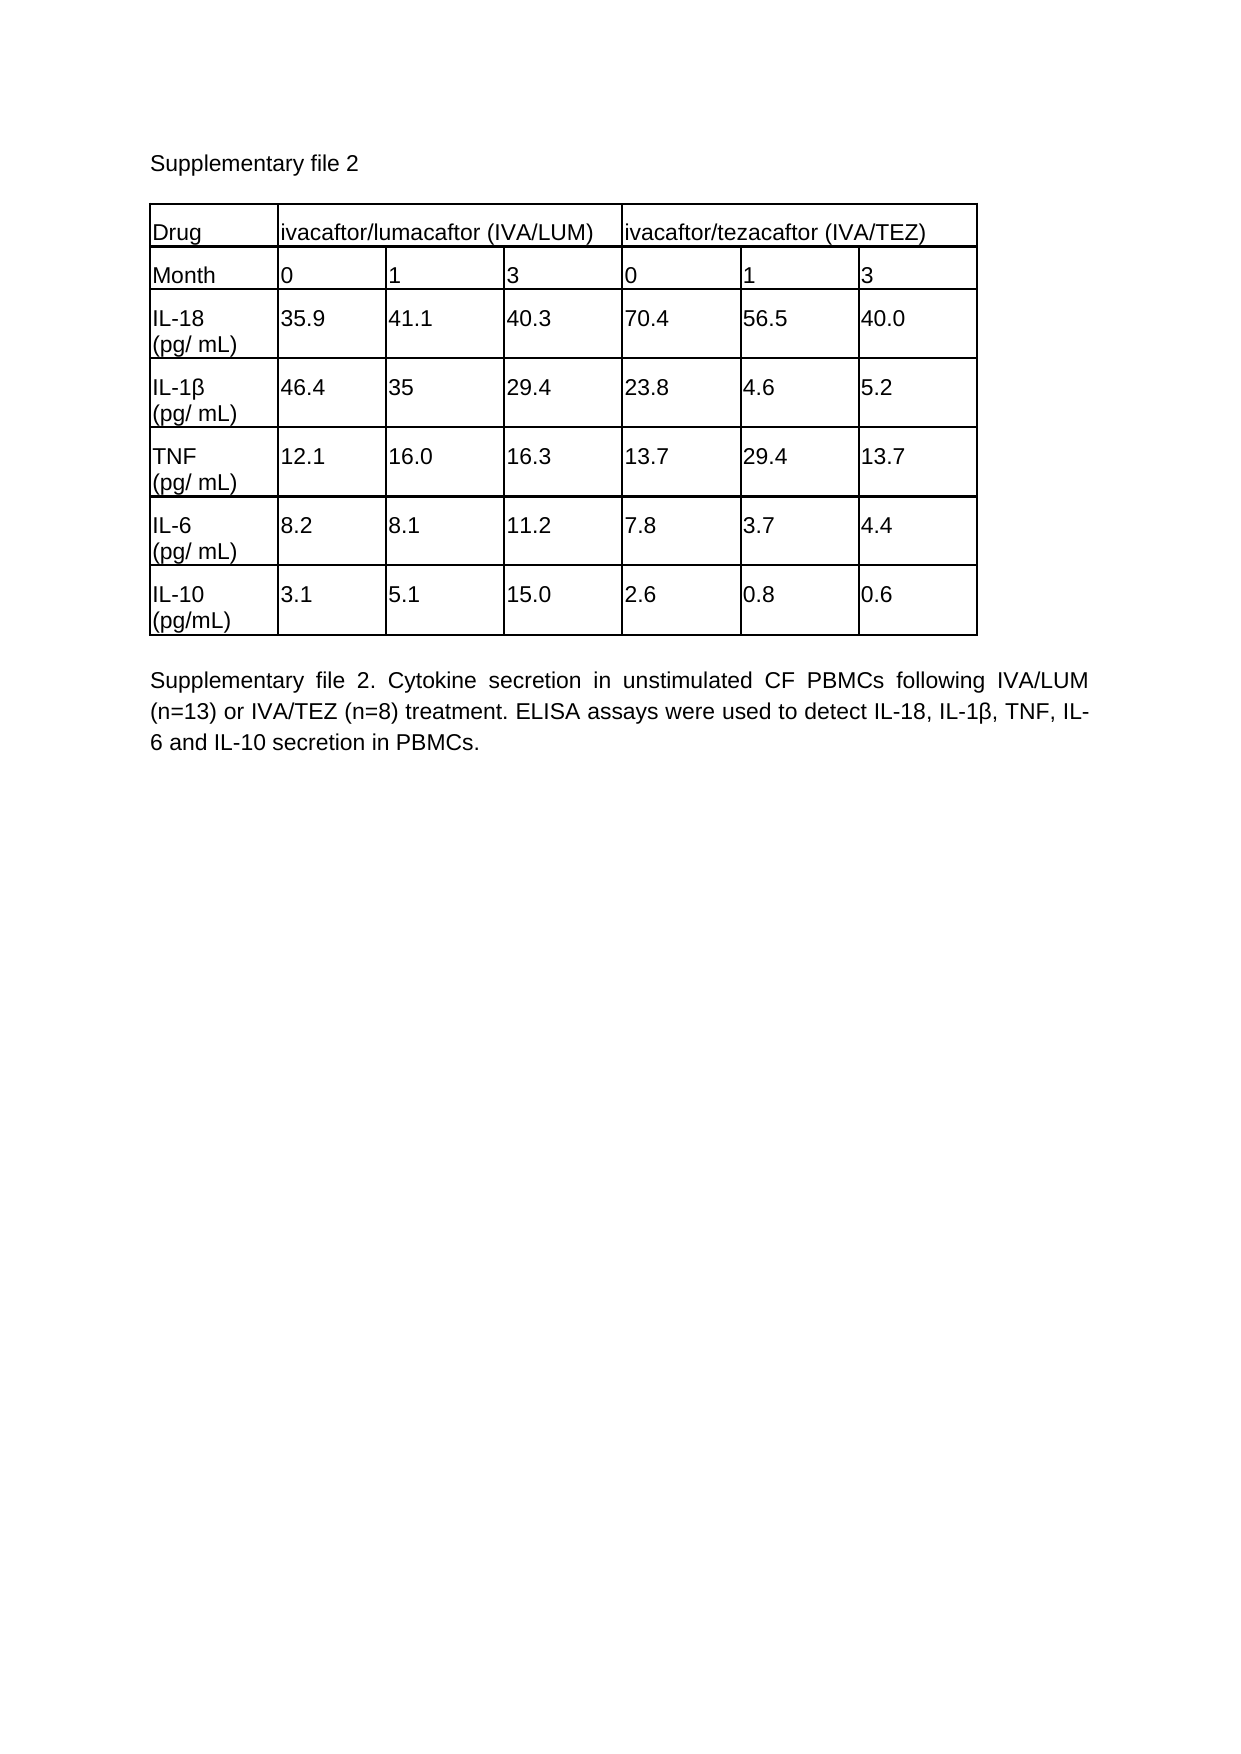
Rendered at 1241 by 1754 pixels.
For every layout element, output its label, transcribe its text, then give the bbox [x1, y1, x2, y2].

table_cell 40.0 [860, 290, 976, 357]
table_cell 5.1 [387, 566, 503, 633]
table_cell 3 [505, 248, 621, 288]
table_header ivacaftor/lumacaftor (IVA/LUM) [279, 205, 621, 245]
table_header Drug [151, 205, 277, 245]
table_cell 1 [742, 248, 858, 288]
table_cell 29.4 [742, 428, 858, 495]
table_cell 7.8 [623, 498, 740, 564]
table_cell 11.2 [505, 498, 621, 564]
table_cell 35 [387, 359, 503, 426]
table_cell 16.0 [387, 428, 503, 495]
table_cell 0.8 [742, 566, 858, 633]
table_cell 3 [860, 248, 976, 288]
table_cell 13.7 [623, 428, 740, 495]
table_cell 40.3 [505, 290, 621, 357]
table_cell 8.1 [387, 498, 503, 564]
table_cell 5.2 [860, 359, 976, 426]
table_cell 35.9 [279, 290, 385, 357]
table_cell 3.1 [279, 566, 385, 633]
table_cell TNF (pg/ mL) [151, 428, 277, 495]
table_cell 4.4 [860, 498, 976, 564]
table_cell 15.0 [505, 566, 621, 633]
text Supplementary file 2. Cytokine secretion in unstimulated CF PBMCs following IVA/LUM (n=13) or IVA/TEZ (n=8) treatment. ELISA assays were used to detect IL-18, IL-1β, TNF, IL-6 and IL-10 secretion in PBMCs. [150, 662, 1090, 756]
table_cell IL-18 (pg/ mL) [151, 290, 277, 357]
table_cell 16.3 [505, 428, 621, 495]
table_cell 8.2 [279, 498, 385, 564]
text Supplementary file 2 [150, 150, 1090, 176]
table_cell 2.6 [623, 566, 740, 633]
table_cell IL-6 (pg/ mL) [151, 498, 277, 564]
table_cell 41.1 [387, 290, 503, 357]
table_cell 1 [387, 248, 503, 288]
table_cell IL-1β (pg/ mL) [151, 359, 277, 426]
table_cell 13.7 [860, 428, 976, 495]
table_cell 70.4 [623, 290, 740, 357]
table_cell 0 [623, 248, 740, 288]
table_cell 23.8 [623, 359, 740, 426]
table_cell 0.6 [860, 566, 976, 633]
table_cell 0 [279, 248, 385, 288]
table_cell 29.4 [505, 359, 621, 426]
table_cell IL-10 (pg/mL) [151, 566, 277, 633]
table_cell 46.4 [279, 359, 385, 426]
table_header ivacaftor/tezacaftor (IVA/TEZ) [623, 205, 976, 245]
table_cell 3.7 [742, 498, 858, 564]
table_cell 12.1 [279, 428, 385, 495]
table_cell 56.5 [742, 290, 858, 357]
table_cell Month [151, 248, 277, 288]
table_cell 4.6 [742, 359, 858, 426]
